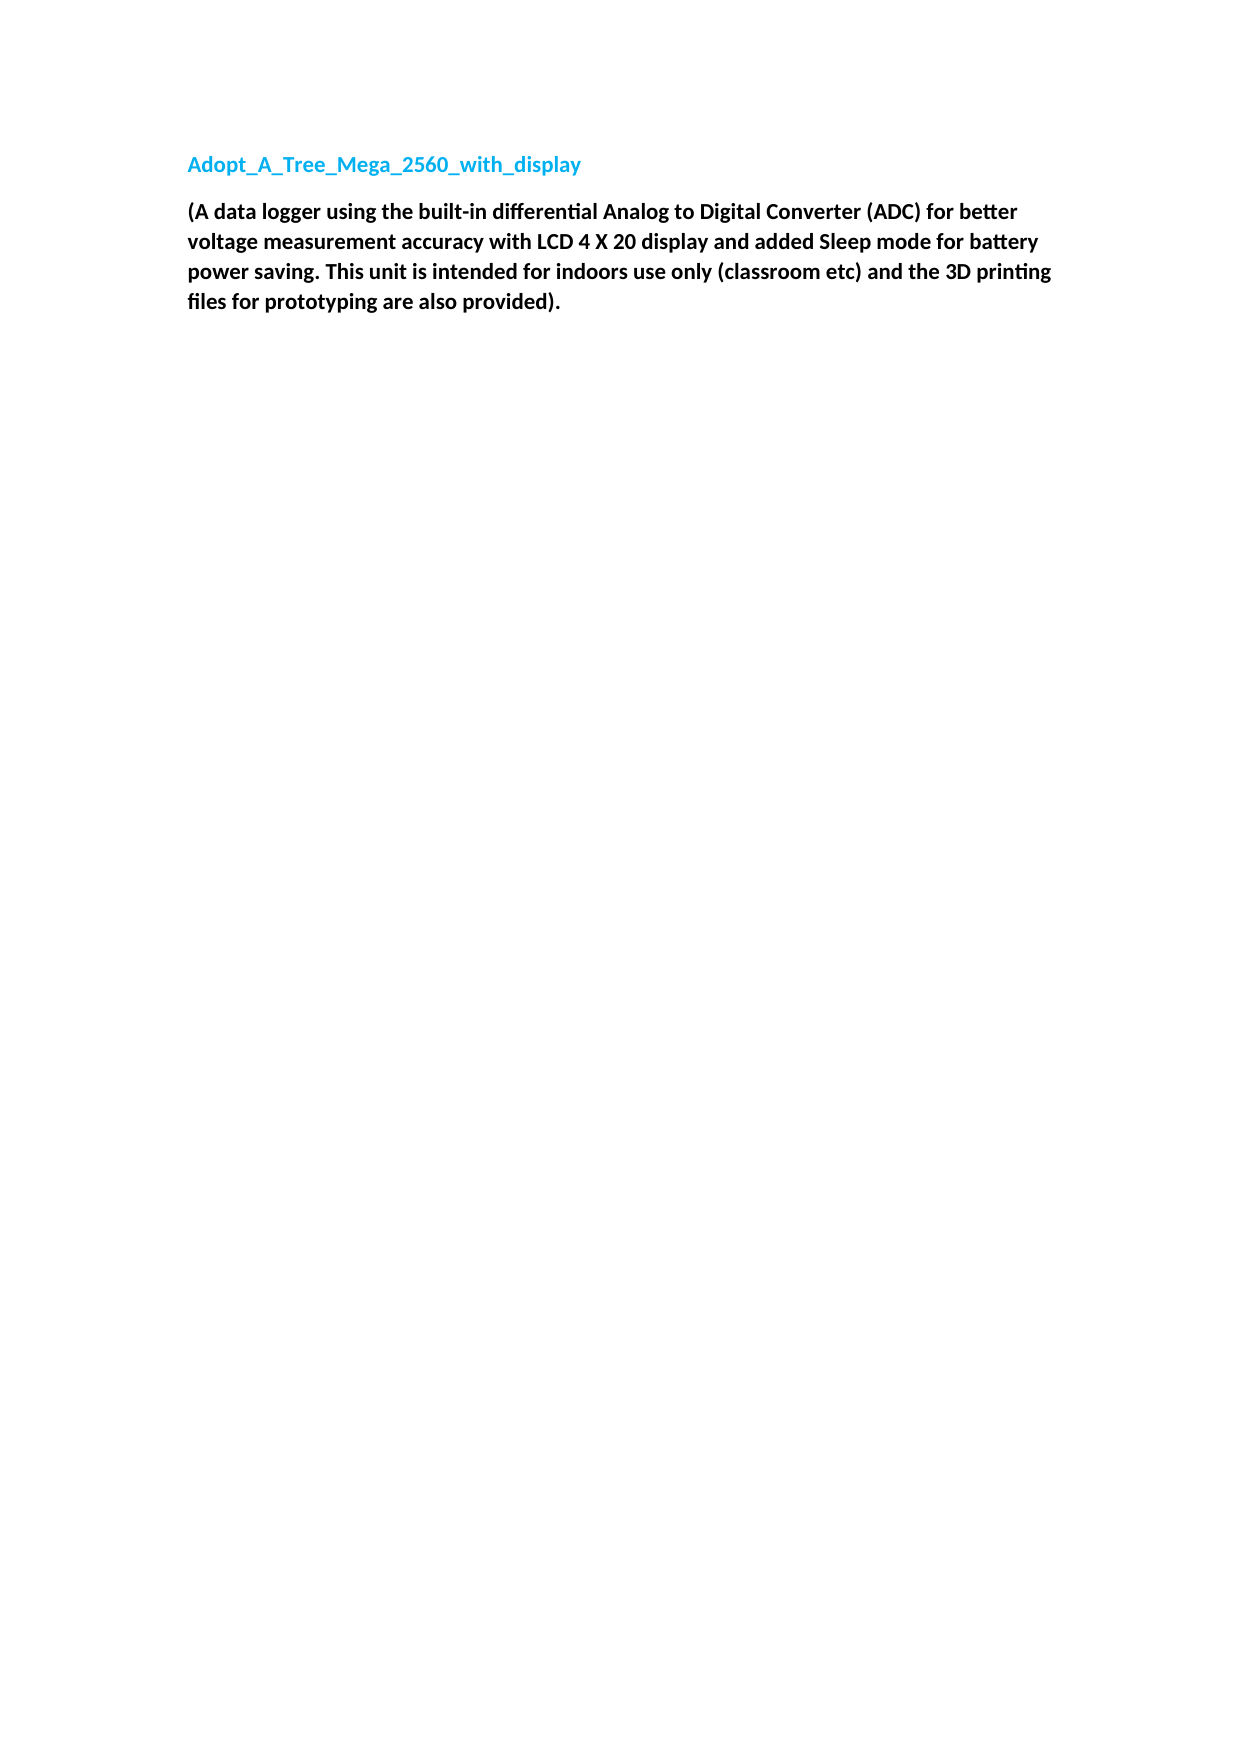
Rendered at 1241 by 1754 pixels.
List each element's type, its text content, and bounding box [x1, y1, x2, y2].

text Adopt_A_Tree_Mega_2560_with_display [187, 150, 1053, 178]
text (A data logger using the built-in differential Analog to Digital Converter (ADC) for better voltage measurement accuracy with LCD 4 X 20 display and added Sleep mode for battery power saving. This unit is intended for indoors use only (classroom etc) and the 3D printing files for prototyping are also provided). [187, 197, 1053, 316]
